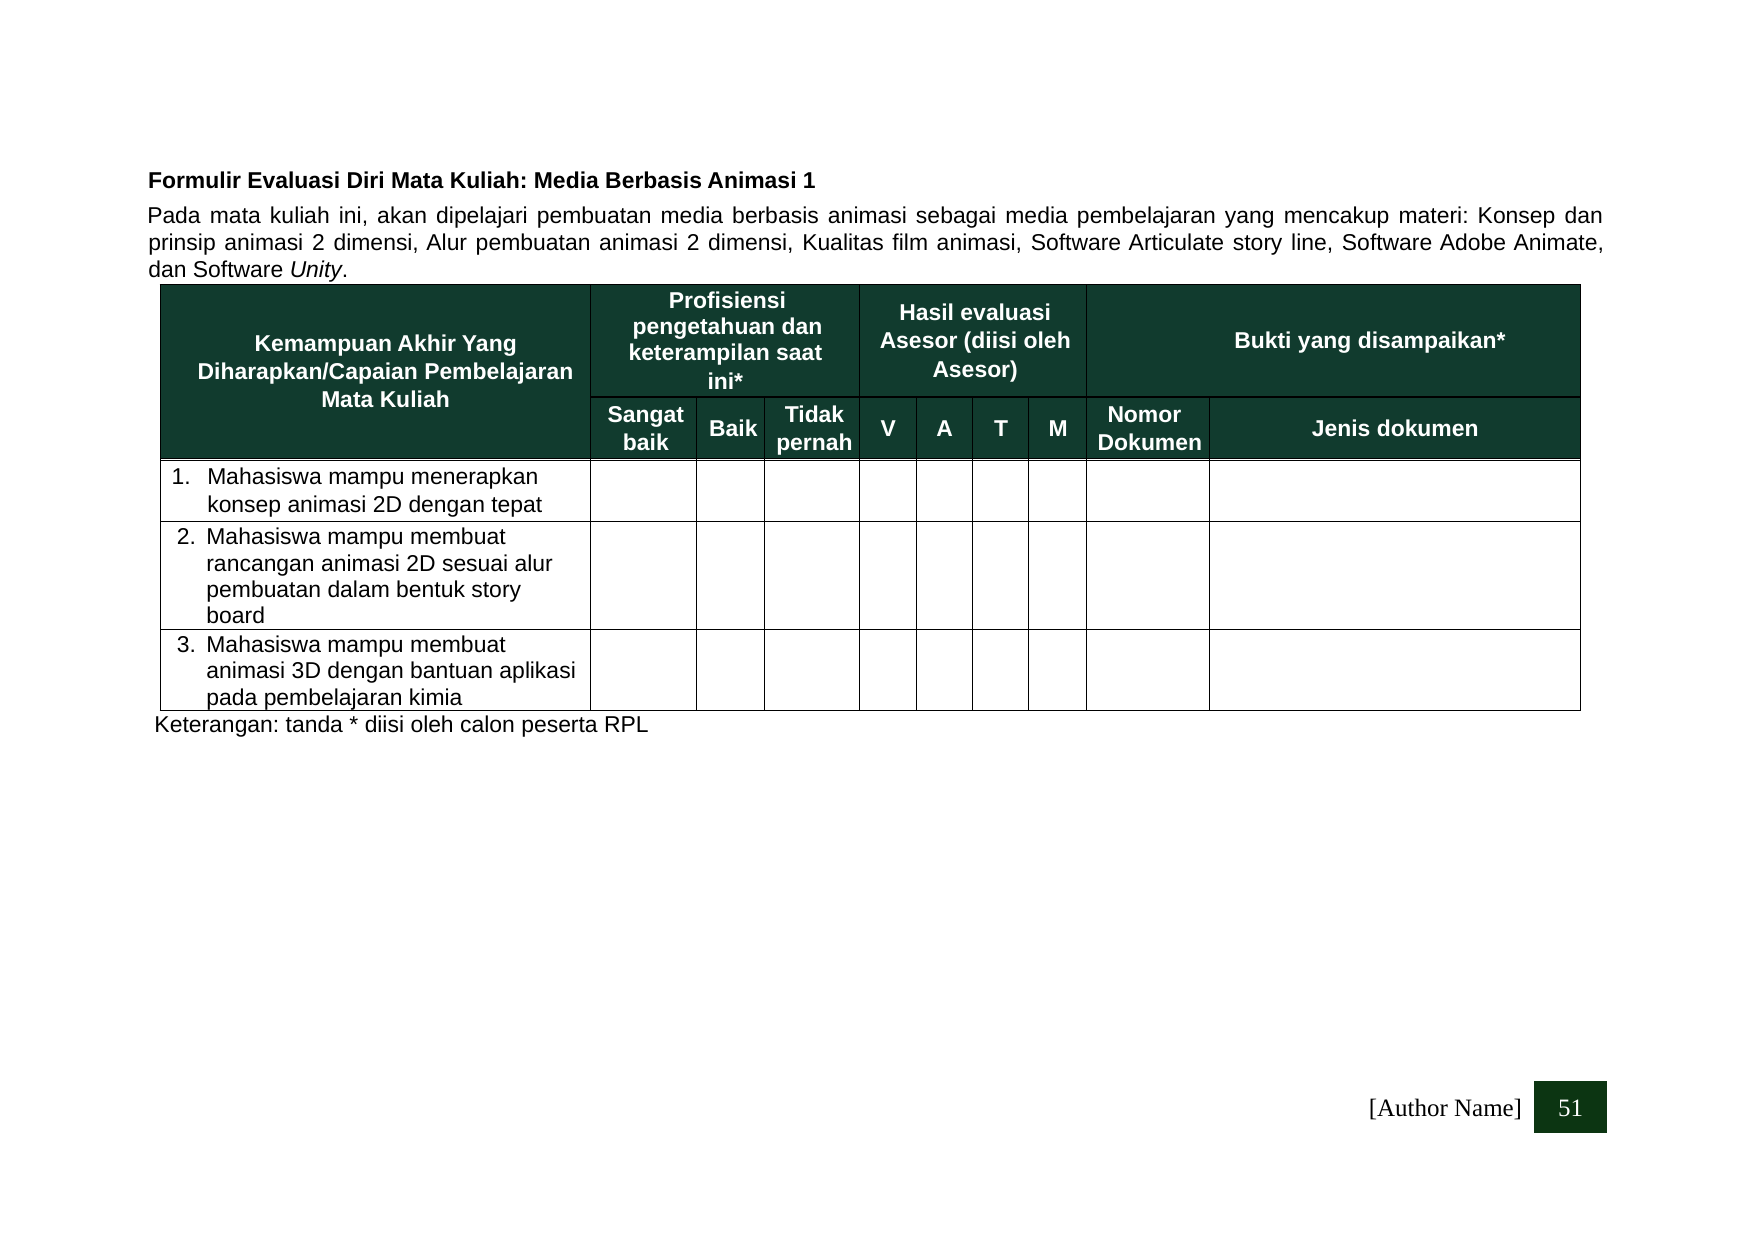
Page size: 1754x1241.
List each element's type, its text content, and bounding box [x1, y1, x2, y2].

text Pada mata kuliah ini, akan dipelajari pembuatan media berbasis animasi sebagai media pembelajaran yang mencakup materi: Konsep dan prinsip animasi 2 dimensi, Alur pembuatan animasi 2 dimensi, Kualitas film animasi, Software Articulate story line, Software Adobe Animate, dan Software Unity. [147, 202, 1605, 283]
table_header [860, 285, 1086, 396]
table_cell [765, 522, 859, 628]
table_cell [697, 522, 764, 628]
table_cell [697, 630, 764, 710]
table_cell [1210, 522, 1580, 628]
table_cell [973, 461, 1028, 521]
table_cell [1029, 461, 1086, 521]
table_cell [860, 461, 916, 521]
subtitle Formulir Evaluasi Diri Mata Kuliah: Media Berbasis Animasi 1 [148, 167, 1607, 193]
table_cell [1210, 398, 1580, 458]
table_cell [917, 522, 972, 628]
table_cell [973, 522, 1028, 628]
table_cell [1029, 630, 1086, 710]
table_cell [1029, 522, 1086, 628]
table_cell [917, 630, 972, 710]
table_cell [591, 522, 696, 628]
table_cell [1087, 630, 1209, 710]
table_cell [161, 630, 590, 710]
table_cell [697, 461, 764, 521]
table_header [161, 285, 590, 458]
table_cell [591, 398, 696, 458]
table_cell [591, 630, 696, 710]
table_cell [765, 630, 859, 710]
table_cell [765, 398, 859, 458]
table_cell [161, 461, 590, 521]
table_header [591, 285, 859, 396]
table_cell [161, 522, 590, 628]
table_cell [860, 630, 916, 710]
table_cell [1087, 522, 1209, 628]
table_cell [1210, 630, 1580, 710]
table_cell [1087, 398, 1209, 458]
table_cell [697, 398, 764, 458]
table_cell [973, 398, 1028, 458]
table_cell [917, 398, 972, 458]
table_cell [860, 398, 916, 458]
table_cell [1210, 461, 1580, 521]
text Keterangan: tanda * diisi oleh calon peserta RPL [148, 711, 1607, 737]
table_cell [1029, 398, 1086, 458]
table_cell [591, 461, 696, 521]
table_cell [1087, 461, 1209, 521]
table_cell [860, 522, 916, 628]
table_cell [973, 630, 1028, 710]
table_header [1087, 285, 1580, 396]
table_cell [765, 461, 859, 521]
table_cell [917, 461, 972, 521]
